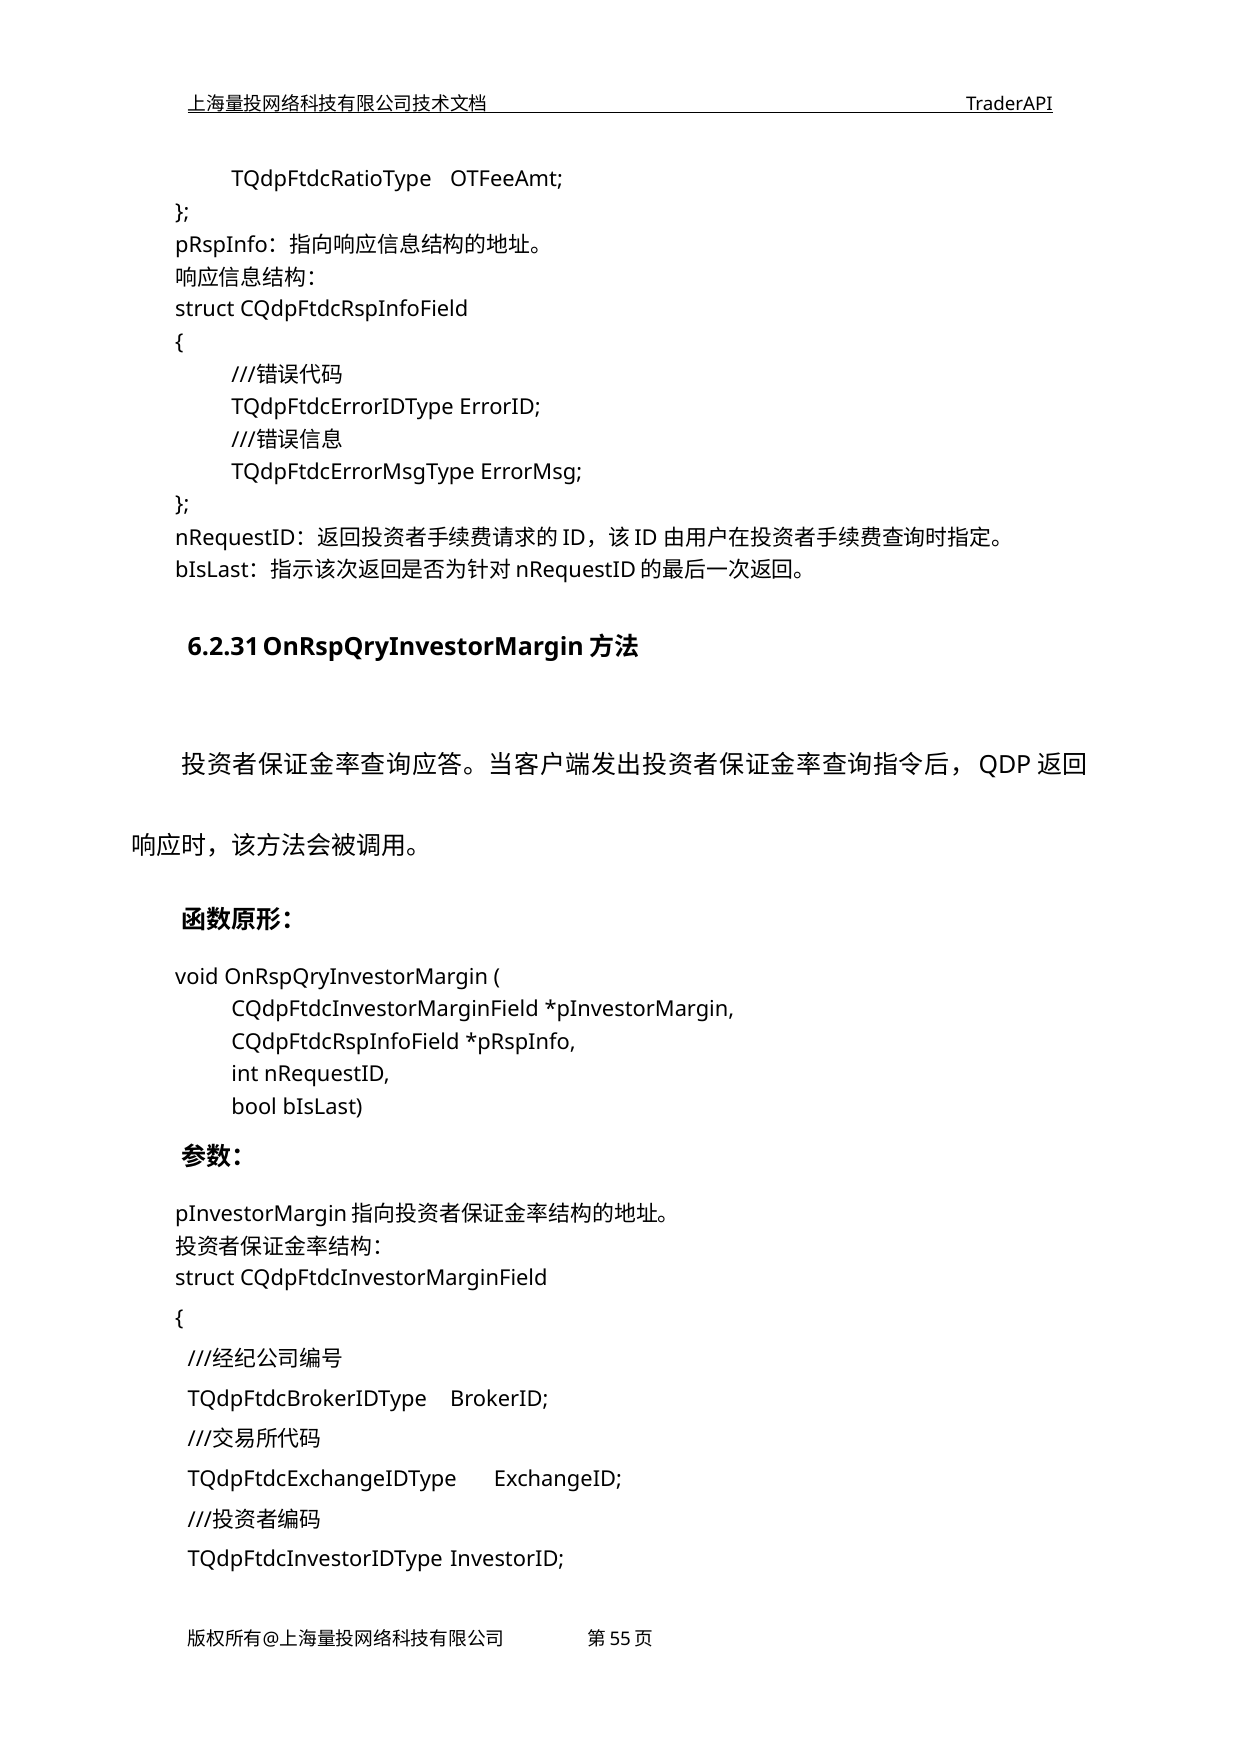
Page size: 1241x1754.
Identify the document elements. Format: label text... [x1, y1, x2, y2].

text TQdpFtdcErrorIDType ErrorID; [187, 389, 1087, 422]
text void OnRspQryInvestorMargin ( [131, 959, 1087, 992]
subtitle OnRspQryInvestorMargin方法 [187, 612, 1053, 677]
text bool bIsLast) [187, 1089, 1087, 1122]
text 函数原形： [131, 885, 1087, 950]
text struct CQdpFtdcRspInfoField [131, 292, 1087, 324]
text }; [131, 194, 1087, 227]
text TQdpFtdcErrorMsgType ErrorMsg; [187, 454, 1087, 487]
text CQdpFtdcInvestorMarginField *pInvestorMargin, [187, 992, 1087, 1024]
text TQdpFtdcInvestorIDType InvestorID; [131, 1542, 1087, 1574]
text ///投资者编码 [131, 1501, 1087, 1534]
text { [131, 1301, 1087, 1333]
text TQdpFtdcRatioType OTFeeAmt; [131, 162, 1087, 194]
text struct CQdpFtdcInvestorMarginField [131, 1261, 1087, 1293]
text }; [131, 487, 1087, 519]
text 投资者保证金率结构： [131, 1228, 1087, 1261]
text ///错误信息 [187, 422, 1087, 454]
text TQdpFtdcBrokerIDType BrokerID; [131, 1381, 1087, 1414]
text CQdpFtdcRspInfoField *pRspInfo, [187, 1024, 1087, 1057]
text ///错误代码 [187, 357, 1087, 389]
text bIsLast：指示该次返回是否为针对nRequestID的最后一次返回。 [131, 552, 1087, 584]
text ///交易所代码 [131, 1421, 1087, 1454]
text 参数： [131, 1122, 1087, 1187]
text pRspInfo：指向响应信息结构的地址。 [131, 227, 1087, 259]
text { [131, 324, 1087, 357]
text int nRequestID, [187, 1057, 1087, 1089]
text nRequestID：返回投资者手续费请求的ID，该ID 由用户在投资者手续费查询时指定。 [131, 519, 1087, 552]
text 投资者保证金率查询应答。当客户端发出投资者保证金率查询指令后，QDP返回响应时，该方法会被调用。 [131, 730, 1087, 876]
text pInvestorMargin指向投资者保证金率结构的地址。 [131, 1196, 1087, 1228]
text TQdpFtdcExchangeIDType ExchangeID; [131, 1462, 1087, 1494]
text ///经纪公司编号 [131, 1341, 1087, 1373]
text 响应信息结构： [131, 259, 1087, 292]
